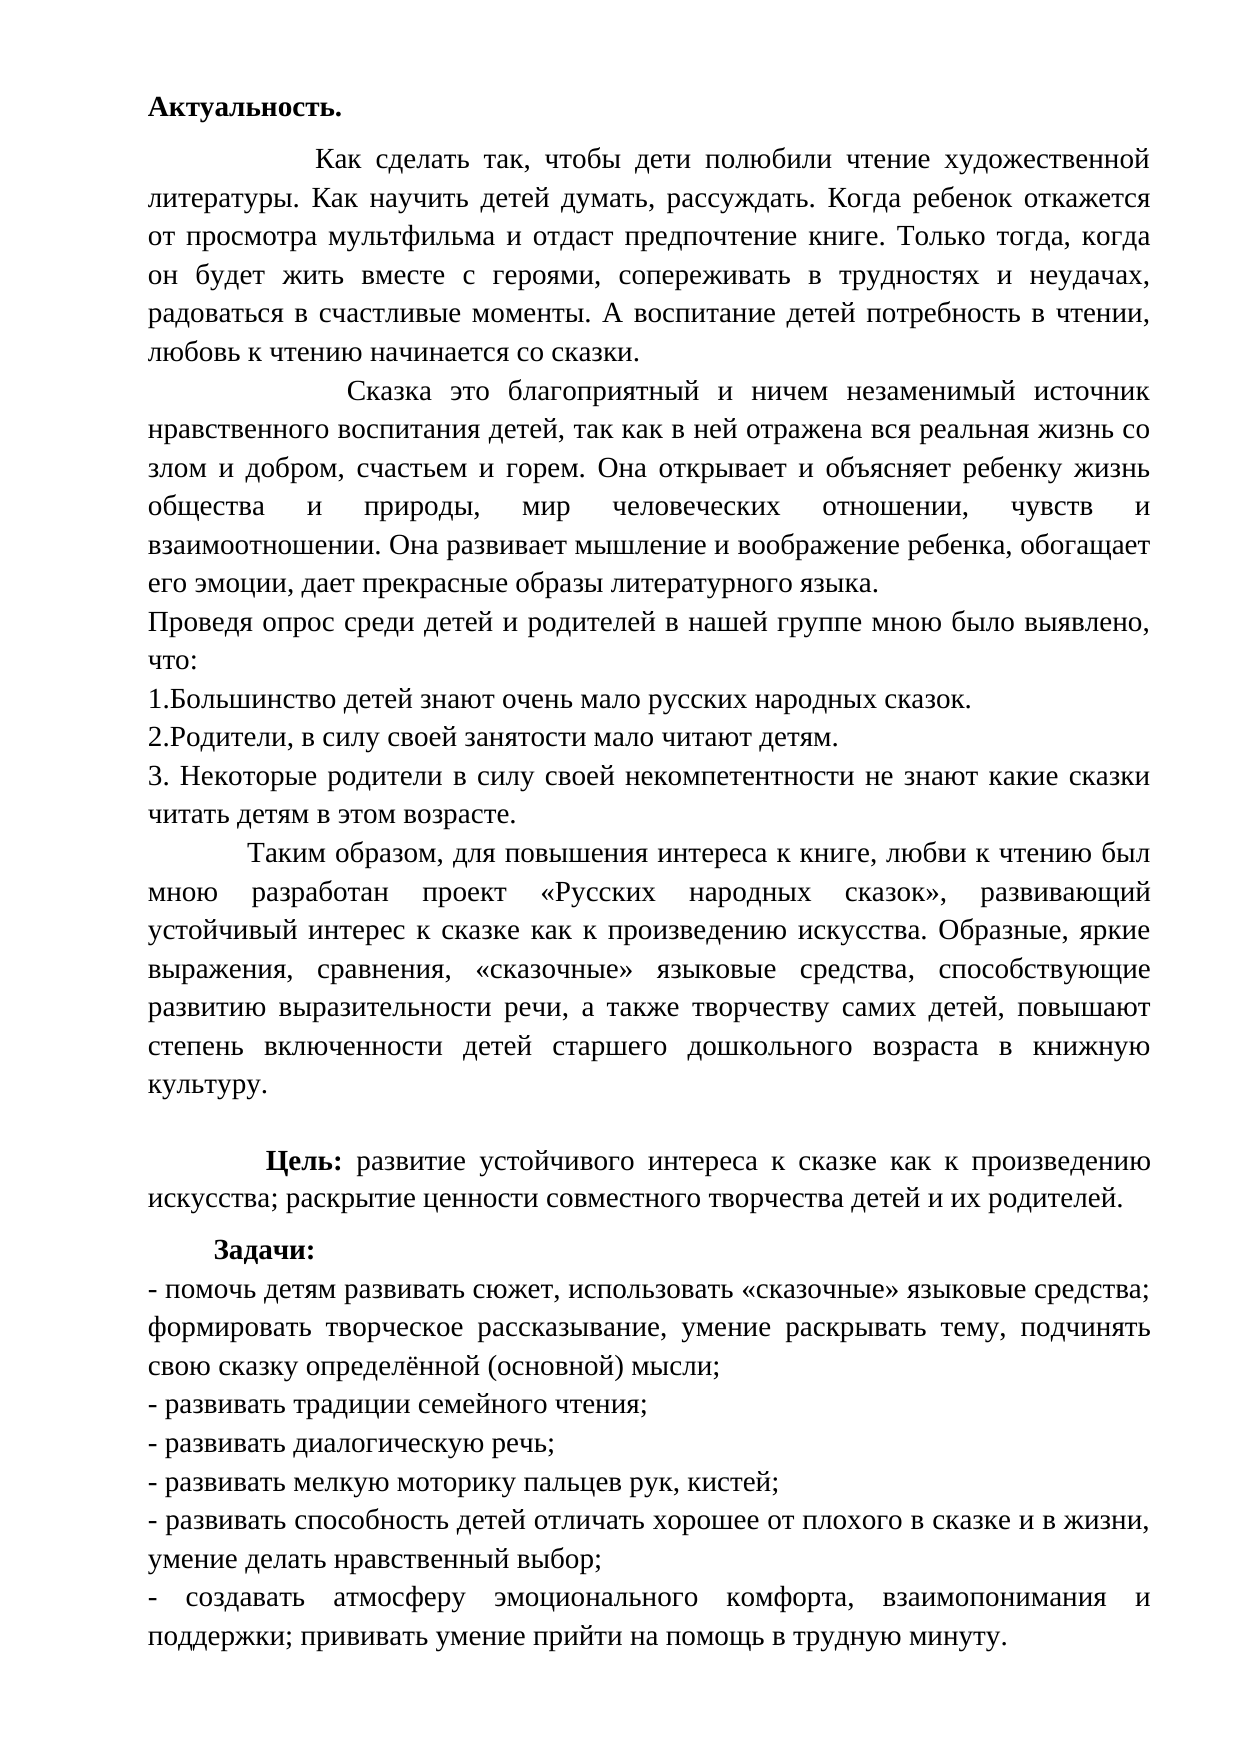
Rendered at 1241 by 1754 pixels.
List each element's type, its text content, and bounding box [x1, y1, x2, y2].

text - развивать диалогическую речь; [148, 1425, 1152, 1459]
text - помочь детям развивать сюжет, использовать «сказочные» языковые средства; формировать творческое рассказывание, умение раскрывать тему, подчинять свою сказку определённой (основной) мысли; [148, 1271, 1152, 1382]
text Актуальность. [148, 89, 1152, 122]
text - создавать атмосферу эмоционального комфорта, взаимопонимания и поддержки; прививать умение прийти на помощь в трудную минуту. [148, 1579, 1152, 1651]
text Задачи: [148, 1232, 1152, 1266]
text - развивать мелкую моторику пальцев рук, кистей; [148, 1464, 1152, 1497]
text Проведя опрос среди детей и родителей в нашей группе мною было выявлено, что: [148, 604, 1152, 676]
text 3. Некоторые родители в силу своей некомпетентности не знают какие сказки читать детям в этом возрасте. [148, 758, 1152, 830]
text - развивать традиции семейного чтения; [148, 1387, 1152, 1420]
text Сказка это благоприятный и ничем незаменимый источник нравственного воспитания детей, так как в ней отражена вся реальная жизнь со злом и добром, счастьем и горем. Она открывает и объясняет ребенку жизнь общества и природы, мир человеческих отношении, чувств и взаимоотношении. Она развивает мышление и воображение ребенка, обогащает его эмоции, дает прекрасные образы литературного языка. [148, 373, 1152, 599]
text Как сделать так, чтобы дети полюбили чтение художественной литературы. Как научить детей думать, рассуждать. Когда ребенок откажется от просмотра мультфильма и отдаст предпочтение книге. Только тогда, когда он будет жить вместе с героями, сопереживать в трудностях и неудачах, радоваться в счастливые моменты. А воспитание детей потребность в чтении, любовь к чтению начинается со сказки. [148, 141, 1152, 368]
text Таким образом, для повышения интереса к книге, любви к чтению был мною разработан проект «Русских народных сказок», развивающий устойчивый интерес к сказке как к произведению искусства. Образные, яркие выражения, сравнения, «сказочные» языковые средства, способствующие развитию выразительности речи, а также творчеству самих детей, повышают степень включенности детей старшего дошкольного возраста в книжную культуру. [148, 835, 1152, 1100]
text 2.Родители, в силу своей занятости мало читают детям. [148, 719, 1152, 753]
text - развивать способность детей отличать хорошее от плохого в сказке и в жизни, умение делать нравственный выбор; [148, 1502, 1152, 1574]
text 1.Большинство детей знают очень мало русских народных сказок. [148, 681, 1152, 714]
text Цель: развитие устойчивого интереса к сказке как к произведению искусства; раскрытие ценности совместного творчества детей и их родителей. [148, 1143, 1152, 1213]
